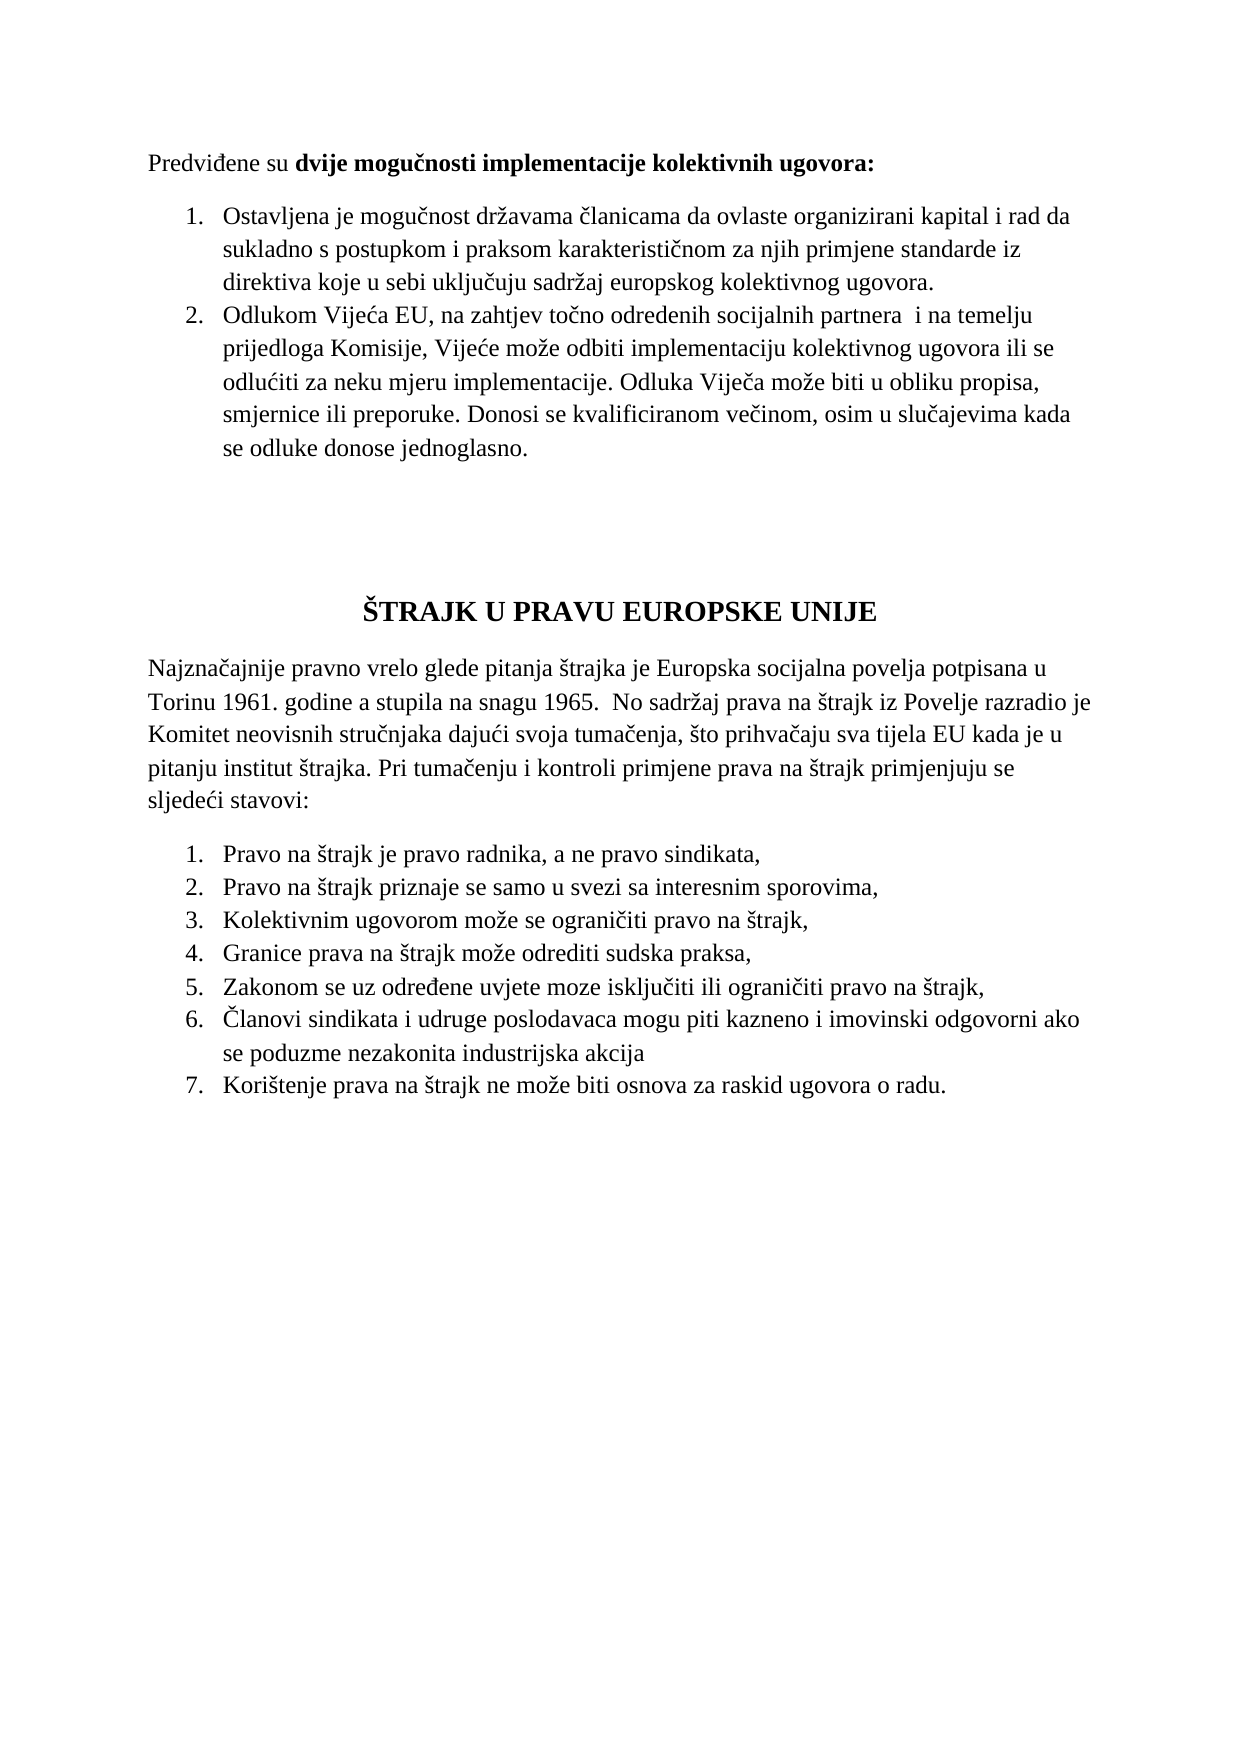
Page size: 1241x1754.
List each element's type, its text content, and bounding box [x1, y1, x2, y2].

list Korištenje prava na štrajk ne može biti osnova za raskid ugovora o radu. [185, 1071, 1093, 1099]
list Članovi sindikata i udruge poslodavaca mogu piti kazneno i imovinski odgovorni ako se poduzme nezakonita industrijska akcija [185, 1004, 1093, 1066]
list Ostavljena je mogučnost državama članicama da ovlaste organizirani kapital i rad da sukladno s postupkom i praksom karakterističnom za njih primjene standarde iz direktiva koje u sebi uključuju sadržaj europskog kolektivnog ugovora. [185, 201, 1093, 296]
list Pravo na štrajk priznaje se samo u svezi sa interesnim sporovima, [185, 872, 1093, 901]
list Zakonom se uz određene uvjete moze isključiti ili ograničiti pravo na štrajk, [185, 972, 1093, 1000]
text Predviđene su dvije mogučnosti implementacije kolektivnih ugovora: [148, 148, 1093, 176]
list Kolektivnim ugovorom može se ograničiti pravo na štrajk, [185, 906, 1093, 934]
list Granice prava na štrajk može odrediti sudska praksa, [185, 938, 1093, 967]
list Pravo na štrajk je pravo radnika, a ne pravo sindikata, [185, 839, 1093, 868]
text Najznačajnije pravno vrelo glede pitanja štrajka je Europska socijalna povelja potpisana u Torinu 1961. godine a stupila na snagu 1965. No sadržaj prava na štrajk iz Povelje razradio je Komitet neovisnih stručnjaka dajući svoja tumačenja, što prihvačaju sva tijela EU kada je u pitanju institut štrajka. Pri tumačenju i kontroli primjene prava na štrajk primjenjuju se sljedeći stavovi: [148, 653, 1093, 814]
list Odlukom Vijeća EU, na zahtjev točno odredenih socijalnih partnera i na temelju prijedloga Komisije, Vijeće može odbiti implementaciju kolektivnog ugovora ili se odlućiti za neku mjeru implementacije. Odluka Viječa može biti u obliku propisa, smjernice ili preporuke. Donosi se kvalificiranom večinom, osim u slučajevima kada se odluke donose jednoglasno. [185, 301, 1093, 461]
text ŠTRAJK U PRAVU EUROPSKE UNIJE [148, 594, 1093, 628]
